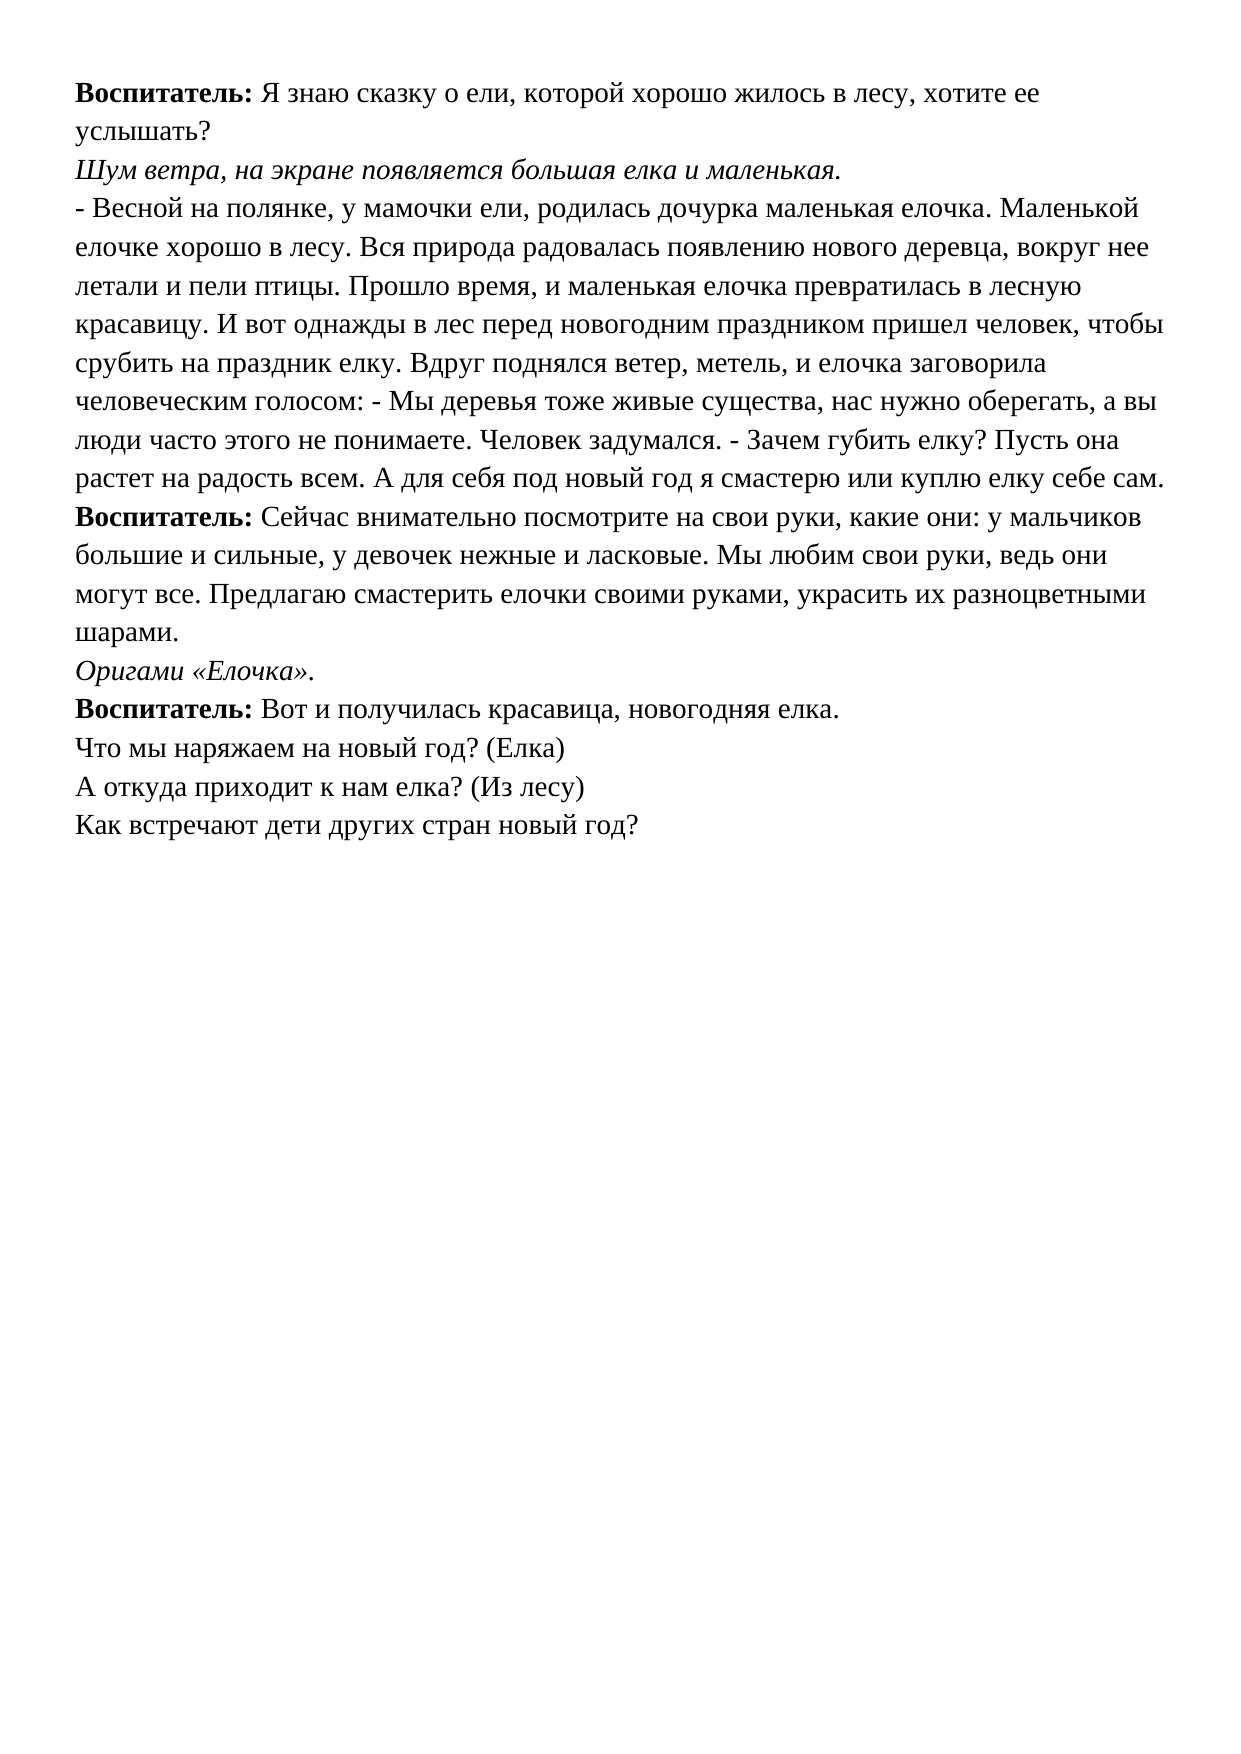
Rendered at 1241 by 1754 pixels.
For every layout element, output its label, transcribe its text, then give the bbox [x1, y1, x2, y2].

text Как встречают дети других стран новый год? [75, 807, 1165, 841]
text Оригами «Елочка». [75, 653, 1165, 687]
text - Весной на полянке, у мамочки ели, родилась дочурка маленькая елочка. Маленькой елочке хорошо в лесу. Вся природа радовалась появлению нового деревца, вокруг нее летали и пели птицы. Прошло время, и маленькая елочка превратилась в лесную красавицу. И вот однажды в лес перед новогодним праздником пришел человек, чтобы срубить на праздник елку. Вдруг поднялся ветер, метель, и елочка заговорила человеческим голосом: - Мы деревья тоже живые существа, нас нужно оберегать, а вы люди часто этого не понимаете. Человек задумался. - Зачем губить елку? Пусть она растет на радость всем. А для себя под новый год я смастерю или куплю елку себе сам. [75, 191, 1165, 494]
text Шум ветра, на экране появляется большая елка и маленькая. [75, 152, 1165, 186]
text Воспитатель: Вот и получилась красавица, новогодняя елка. [75, 692, 1165, 725]
text А откуда приходит к нам елка? (Из лесу) [75, 769, 1165, 802]
text Что мы наряжаем на новый год? (Елка) [75, 730, 1165, 764]
text Воспитатель: Сейчас внимательно посмотрите на свои руки, какие они: у мальчиков большие и сильные, у девочек нежные и ласковые. Мы любим свои руки, ведь они могут все. Предлагаю смастерить елочки своими руками, украсить их разноцветными шарами. [75, 499, 1165, 648]
text Воспитатель: Я знаю сказку о ели, которой хорошо жилось в лесу, хотите ее услышать? [75, 75, 1165, 147]
